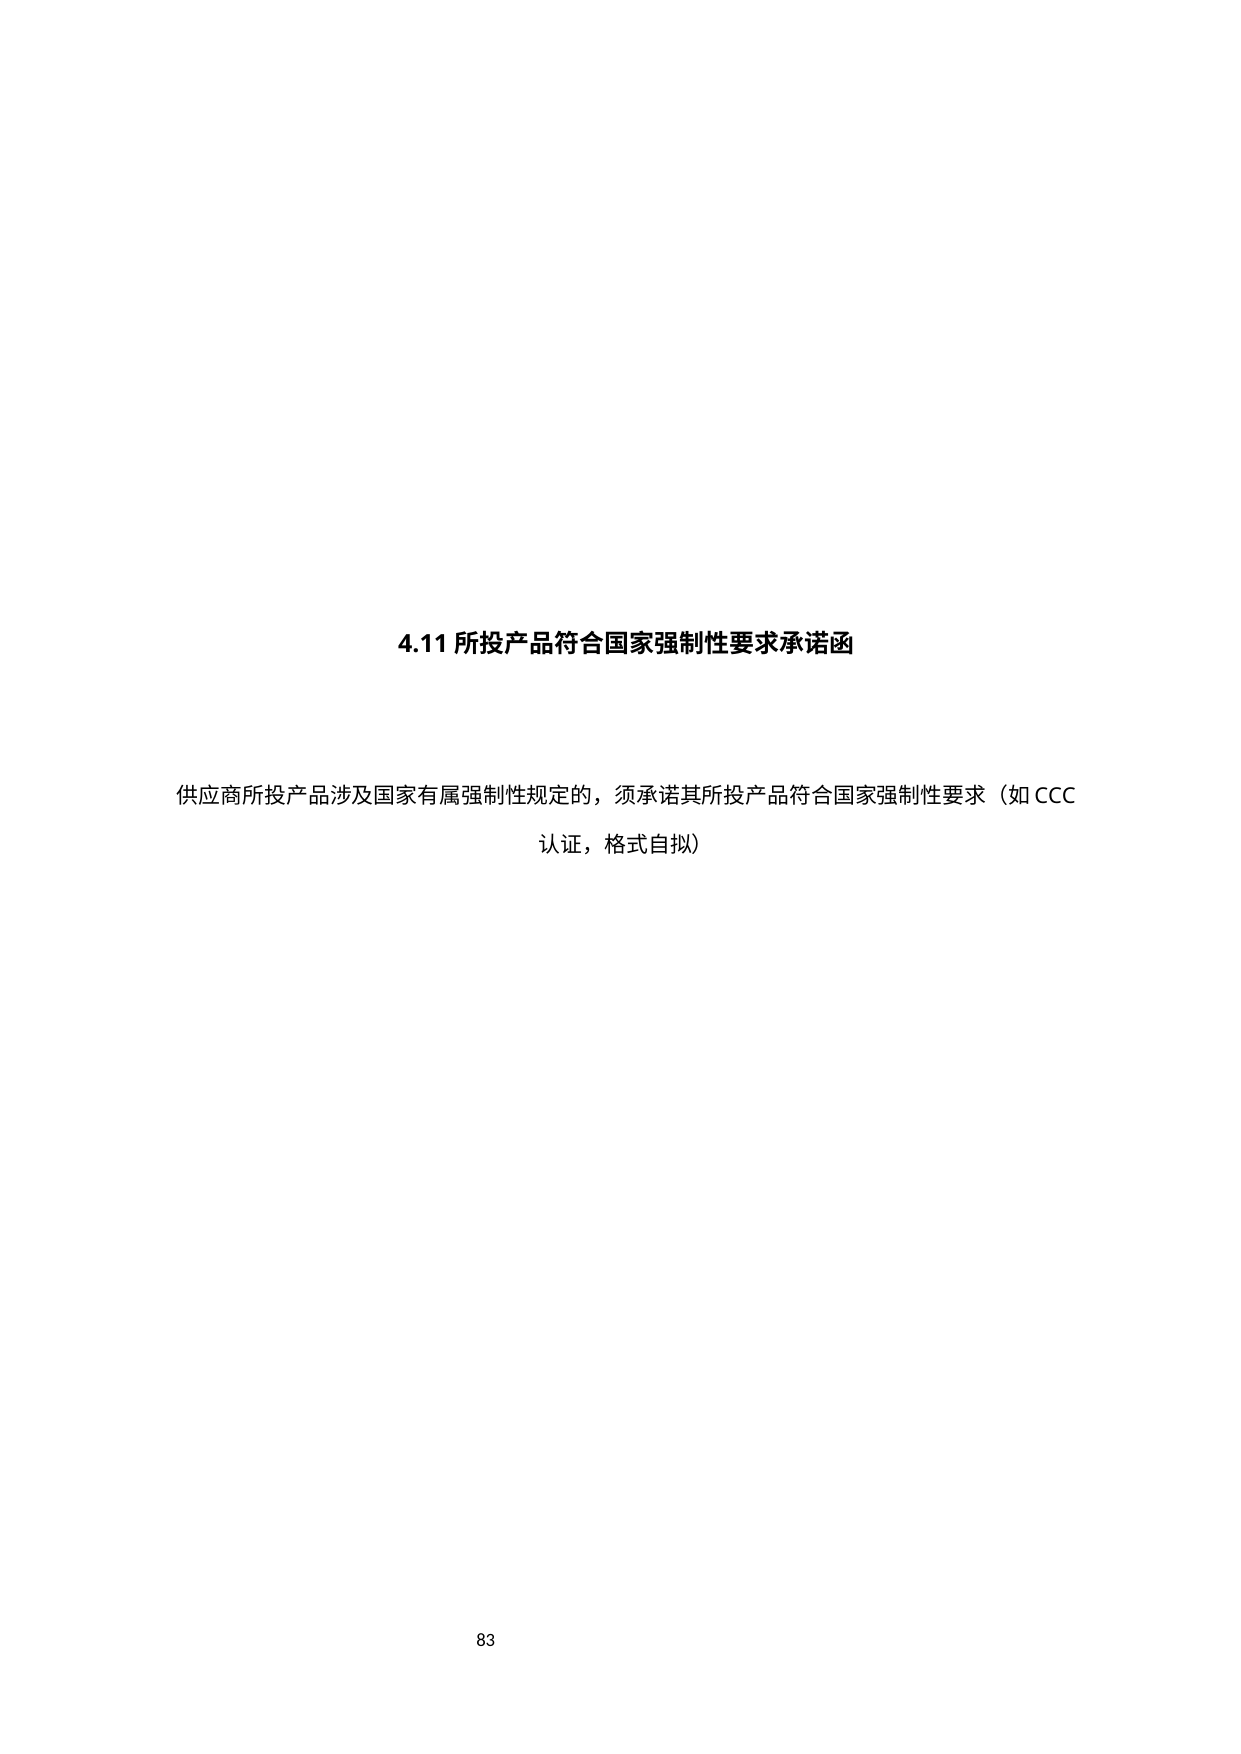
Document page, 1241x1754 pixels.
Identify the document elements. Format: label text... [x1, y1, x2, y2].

text 供应商所投产品涉及国家有属强制性规定的，须承诺其所投产品符合国家强制性要求（如CCC认证，格式自拟） [165, 777, 1087, 859]
text 4.11 所投产品符合国家强制性要求承诺函 [165, 609, 1087, 674]
